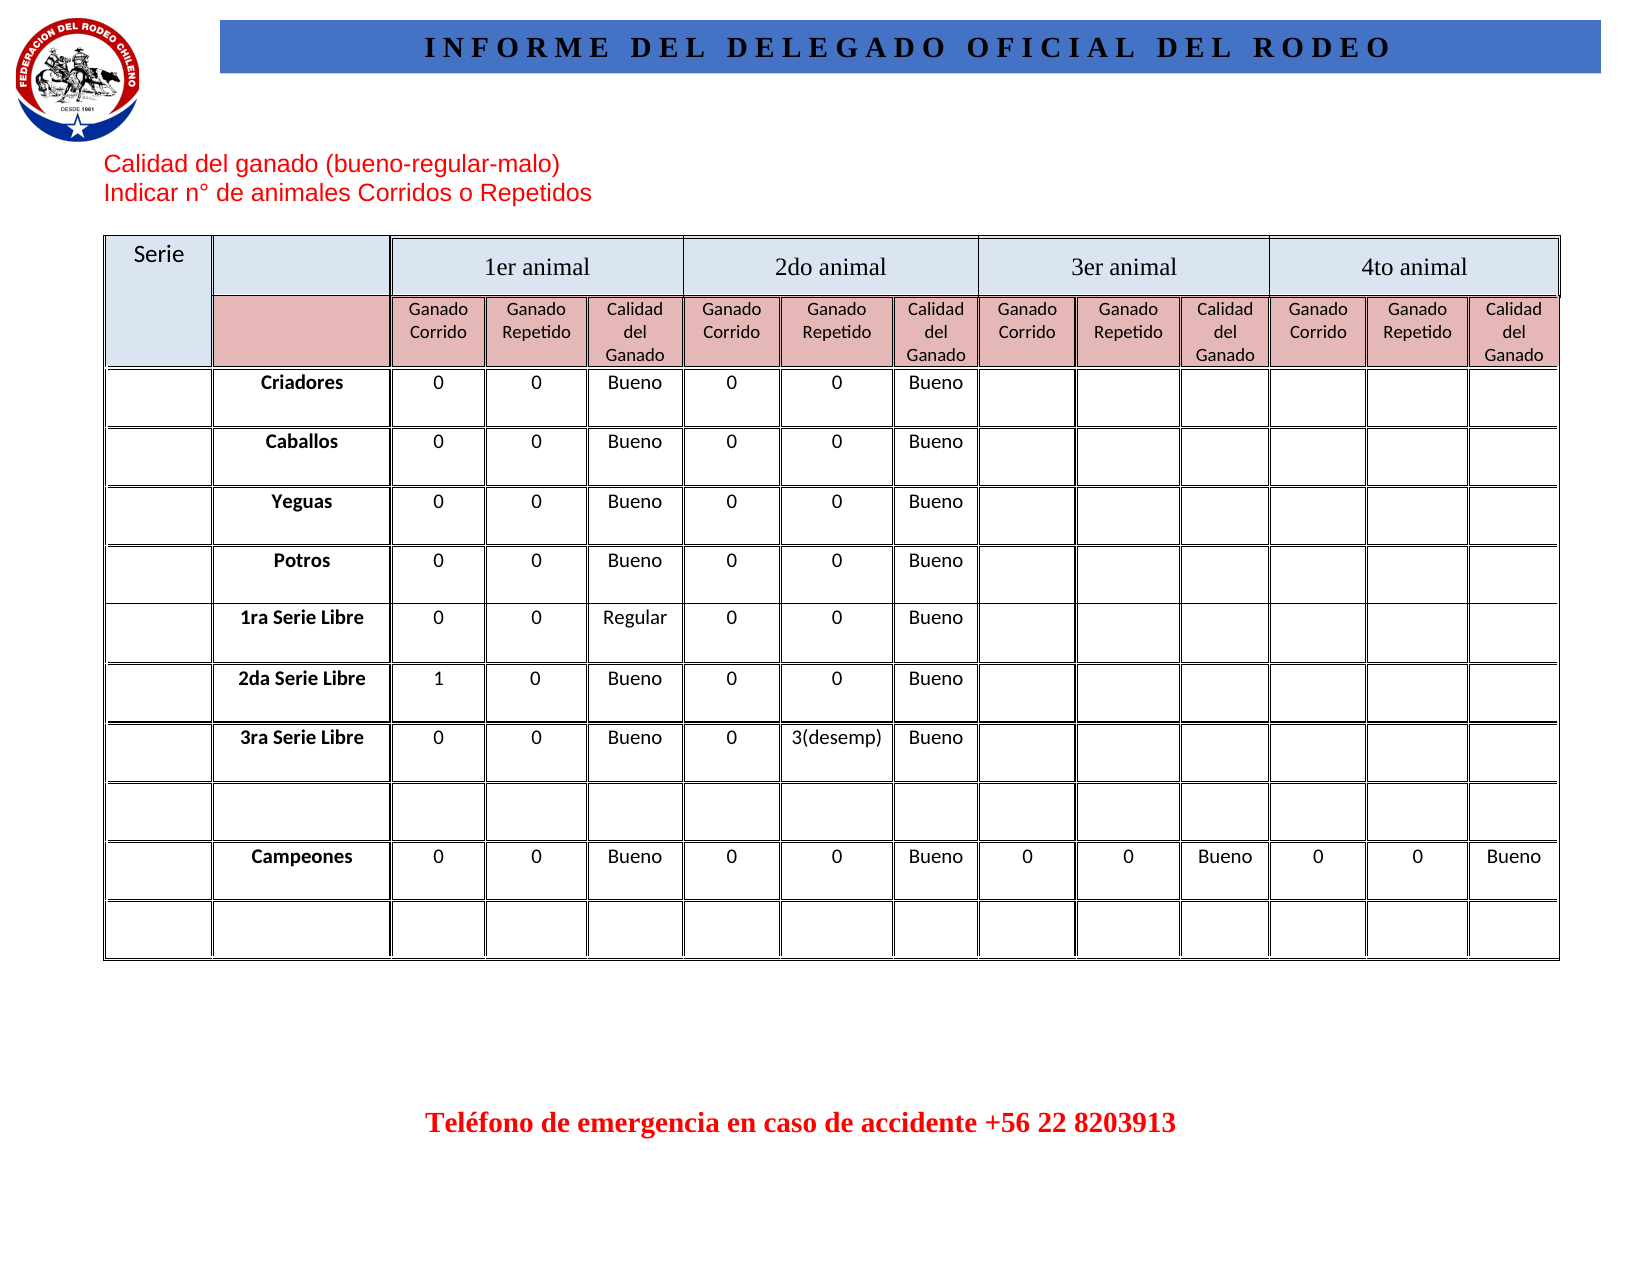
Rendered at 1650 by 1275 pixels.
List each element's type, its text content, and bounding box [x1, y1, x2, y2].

table_cell 3(desemp) [782, 725, 892, 781]
table_cell 0 [782, 429, 892, 485]
table_cell [1271, 429, 1365, 485]
table_cell [1182, 604, 1268, 662]
table_cell [486, 902, 587, 958]
table_cell 0 [487, 370, 586, 426]
table_cell [487, 784, 586, 840]
table_cell [895, 784, 977, 840]
table_cell [106, 840, 211, 899]
table_cell [1468, 544, 1559, 603]
table_cell Ganado Repetido [1078, 298, 1179, 366]
table_cell 0 [393, 725, 484, 781]
table_cell 0 [685, 843, 779, 899]
table_cell [589, 784, 682, 840]
table_cell [106, 721, 211, 781]
table_cell 0 [1368, 843, 1467, 899]
table_cell [1076, 899, 1181, 958]
table_cell 0 [487, 665, 586, 721]
table_cell [980, 488, 1074, 544]
table_cell [1271, 665, 1365, 721]
table_cell Ganado Corrido [1271, 298, 1365, 366]
table_cell [105, 662, 213, 721]
table_cell [1271, 547, 1365, 603]
table_cell [391, 899, 486, 958]
table_cell [979, 902, 1076, 958]
table_cell [1270, 899, 1367, 958]
table_cell [980, 665, 1074, 721]
table_cell [1271, 370, 1365, 426]
table_cell [105, 544, 213, 603]
table_header 1er animal [393, 239, 683, 294]
table_cell [980, 784, 1074, 840]
table_cell [105, 366, 213, 426]
table_cell Bueno [589, 429, 682, 485]
table_cell [1368, 429, 1467, 485]
table_cell 0 [487, 604, 586, 662]
table_cell [1078, 725, 1179, 781]
table_cell Bueno [1470, 840, 1559, 899]
table_cell [1368, 604, 1467, 662]
table_cell [685, 784, 779, 840]
table_cell Caballos [214, 429, 389, 485]
table_cell 0 [685, 370, 779, 426]
table_cell Bueno [589, 370, 682, 426]
table_cell Bueno [589, 488, 682, 544]
table_cell [683, 902, 780, 958]
table_cell Ganado Repetido [782, 298, 892, 366]
table_cell [1470, 721, 1559, 781]
table_cell [214, 296, 389, 366]
table_cell 0 [1271, 843, 1365, 899]
table_cell Regular [589, 604, 682, 662]
table_cell [1078, 784, 1179, 840]
table_cell 0 [685, 429, 779, 485]
text Indicar n° de animales Corridos o Repetidos [103, 178, 1536, 207]
table_cell [1468, 662, 1559, 721]
table_cell [1078, 488, 1179, 544]
table_cell Calidad del Ganado [1470, 295, 1559, 366]
table_cell Bueno [895, 370, 977, 426]
table_cell 1ra Serie Libre [214, 604, 389, 662]
table_cell [106, 485, 211, 544]
table_cell [1182, 547, 1268, 603]
table_cell [1368, 665, 1467, 721]
table_cell [1078, 429, 1179, 485]
table_cell [1470, 485, 1559, 544]
table_cell 0 [782, 665, 892, 721]
table_cell [1368, 488, 1467, 544]
table_cell 0 [393, 370, 484, 426]
table_cell Ganado Repetido [1368, 298, 1467, 366]
table_cell [1368, 784, 1467, 840]
table_cell Potros [214, 547, 389, 603]
picture [15, 18, 140, 142]
table_cell [1271, 784, 1365, 840]
table_cell 0 [487, 843, 586, 899]
table_cell Bueno [895, 604, 977, 662]
table_cell 0 [685, 665, 779, 721]
table_cell Bueno [589, 665, 682, 721]
table_cell [106, 426, 211, 485]
table_cell Bueno [589, 843, 682, 899]
table_cell [1470, 781, 1559, 840]
table_cell 0 [685, 725, 779, 781]
table_cell 1 [393, 665, 484, 721]
table_cell [980, 429, 1074, 485]
table_cell [980, 370, 1074, 426]
table_cell [393, 784, 484, 840]
table_cell 0 [393, 488, 484, 544]
table_cell Calidad del Ganado [589, 298, 682, 366]
table_cell [214, 784, 389, 840]
table_cell Calidad del Ganado [895, 298, 977, 366]
table_cell [1078, 604, 1179, 662]
table_cell 0 [487, 488, 586, 544]
table_cell 0 [782, 843, 892, 899]
table_cell [1468, 366, 1559, 426]
table_cell [1271, 604, 1365, 662]
table_cell Bueno [895, 725, 977, 781]
table_cell [1182, 429, 1268, 485]
table_cell [1078, 370, 1179, 426]
table_cell Bueno [1182, 843, 1268, 899]
table_cell [1182, 488, 1268, 544]
table_header Serie [106, 236, 211, 366]
table_header 4to animal [1270, 239, 1558, 294]
table_cell [1182, 370, 1268, 426]
table_cell [1368, 725, 1467, 781]
table_cell 0 [487, 725, 586, 781]
table_cell [1271, 725, 1365, 781]
table_cell [1182, 665, 1268, 721]
table_cell Bueno [589, 547, 682, 603]
table_cell Ganado Corrido [393, 298, 484, 366]
table_cell [1271, 488, 1365, 544]
table_cell Yeguas [214, 488, 389, 544]
table_cell 0 [685, 488, 779, 544]
table_cell Bueno [589, 725, 682, 781]
table_cell Ganado Repetido [487, 298, 586, 366]
table_header 3er animal [979, 239, 1269, 294]
table_cell 0 [393, 429, 484, 485]
table_cell 0 [782, 370, 892, 426]
table_cell [1470, 426, 1559, 485]
table_cell 2da Serie Libre [214, 665, 389, 721]
table_cell [980, 604, 1074, 662]
table_cell 0 [393, 843, 484, 899]
table_cell 0 [393, 547, 484, 603]
table_cell [1078, 665, 1179, 721]
table_cell [1182, 725, 1268, 781]
table_cell [1078, 547, 1179, 603]
table_cell 0 [782, 547, 892, 603]
table_cell [1470, 603, 1559, 662]
table_cell Bueno [895, 665, 977, 721]
table_cell 3ra Serie Libre [214, 725, 389, 781]
table_cell Bueno [895, 488, 977, 544]
table_cell [893, 899, 979, 958]
table_cell Bueno [895, 843, 977, 899]
table_cell Calidad del Ganado [1182, 298, 1268, 366]
table_cell [1468, 899, 1559, 958]
table_cell [1182, 784, 1268, 840]
table_cell [106, 781, 211, 840]
table_cell 0 [685, 547, 779, 603]
table_cell Bueno [895, 429, 977, 485]
table_cell [980, 725, 1074, 781]
table_cell [980, 547, 1074, 603]
table_cell [1368, 370, 1467, 426]
table_cell 0 [782, 604, 892, 662]
table_header 2do animal [684, 239, 978, 294]
table_cell Bueno [895, 547, 977, 603]
table_cell [782, 784, 892, 840]
table_cell Criadores [214, 370, 389, 426]
table_header [214, 236, 389, 294]
table_cell [1367, 902, 1468, 958]
table_cell [106, 604, 211, 662]
table_cell 0 [393, 604, 484, 662]
table_cell 0 [1078, 843, 1179, 899]
table_cell Ganado Corrido [980, 298, 1074, 366]
table_cell 0 [487, 547, 586, 603]
table_cell 0 [685, 604, 779, 662]
table_cell 0 [782, 488, 892, 544]
table_cell 0 [487, 429, 586, 485]
table_cell [105, 899, 213, 958]
table_cell [587, 902, 683, 958]
table_cell Campeones [214, 843, 389, 899]
table_cell [213, 902, 391, 958]
table_cell [780, 902, 893, 958]
table_cell Ganado Corrido [685, 298, 779, 366]
list Calidad del ganado (bueno-regular-malo) [103, 149, 1536, 178]
table_cell 0 [980, 843, 1074, 899]
table_cell [1181, 902, 1269, 958]
table_cell [1368, 547, 1467, 603]
